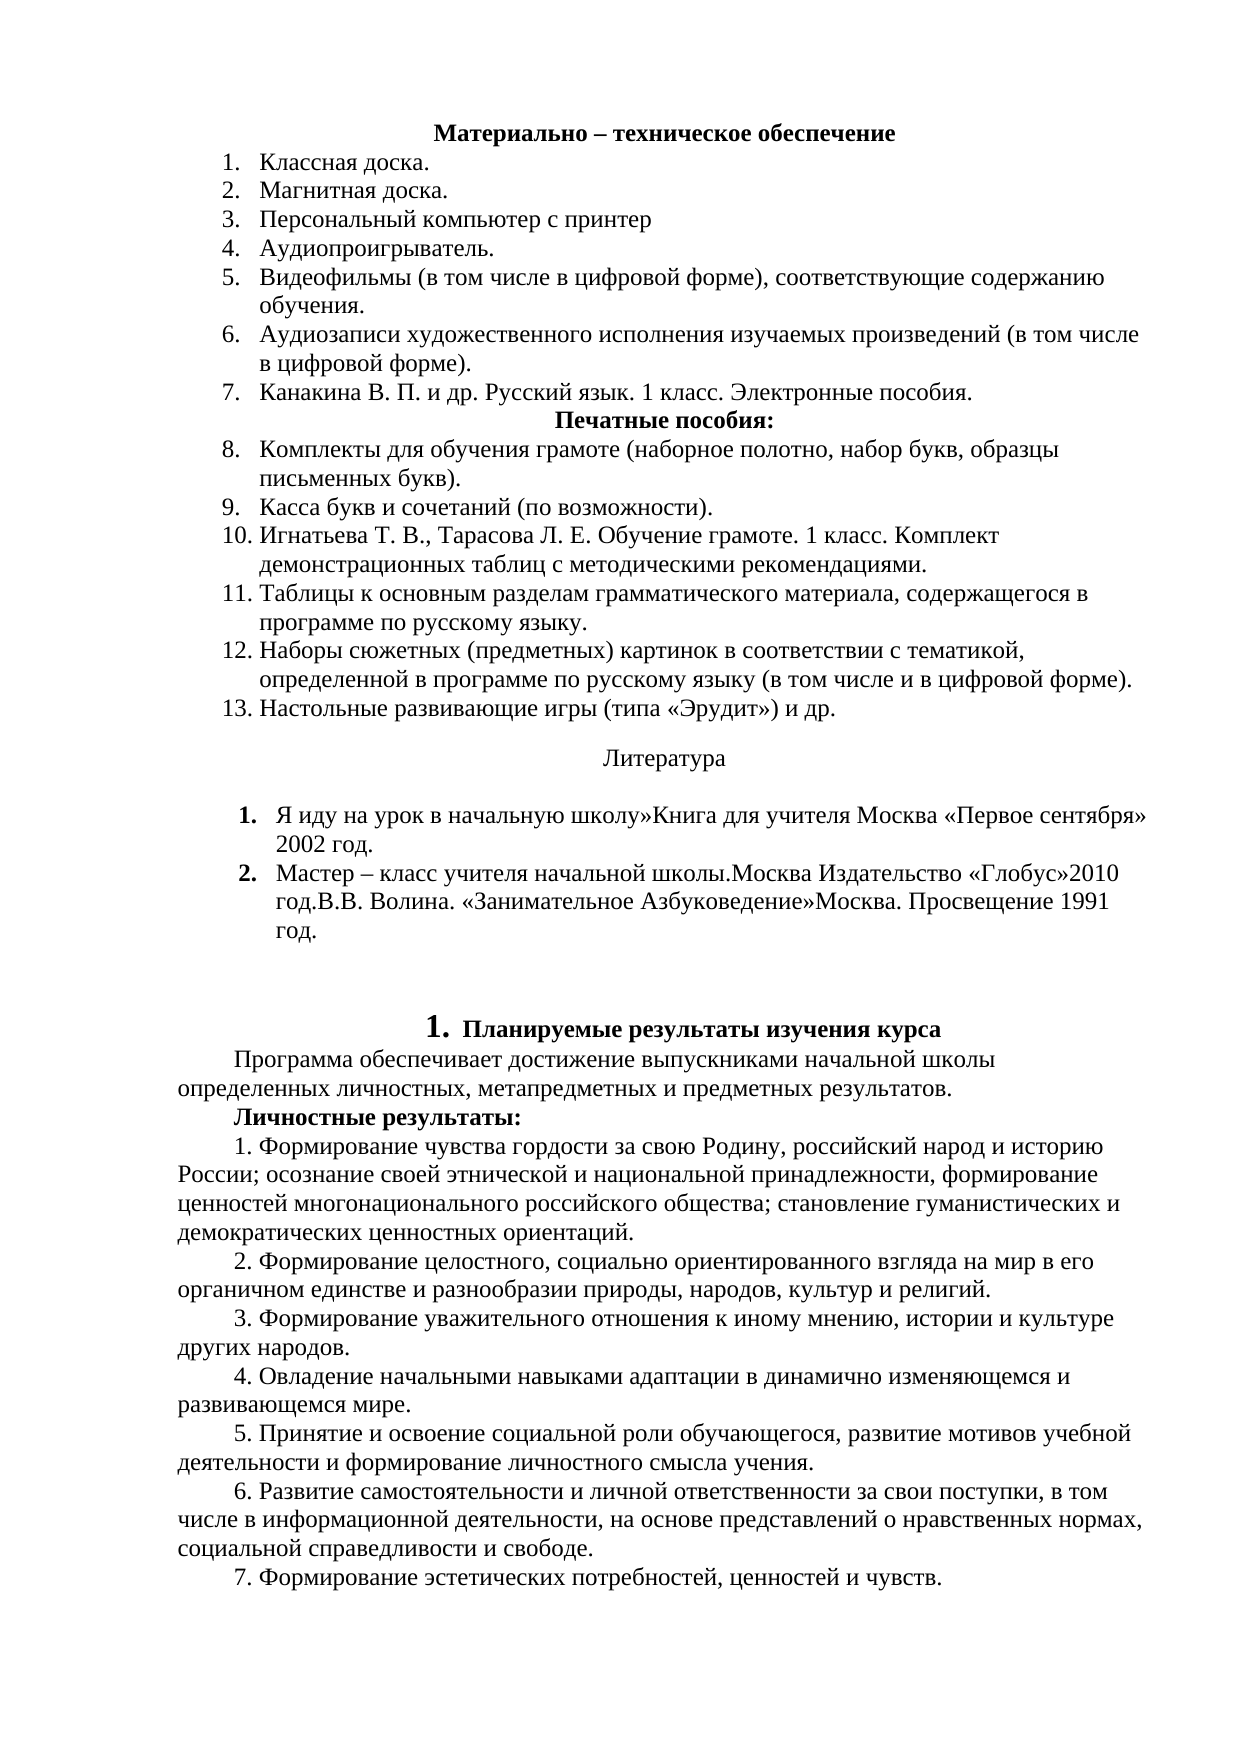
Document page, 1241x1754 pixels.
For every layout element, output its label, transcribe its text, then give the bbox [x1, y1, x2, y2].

text 2. Формирование целостного, социально ориентированного взгляда на мир в его органичном единстве и разнообразии природы, народов, культур и религий. [177, 1246, 1152, 1303]
text 5. Принятие и освоение социальной роли обучающегося, развитие мотивов учебной деятельности и формирование личностного смысла учения. [177, 1418, 1152, 1476]
list Я иду на урок в начальную школу»Книга для учителя Москва «Первое сентября» 2002 год. [238, 800, 1152, 858]
list Мастер – класс учителя начальной школы.Москва Издательство «Глобус»2010 год.В.В. Волина. «Занимательное Азбуковедение»Москва. Просвещение 1991 год. [238, 858, 1152, 944]
list Планируемые результаты изучения курса [215, 1006, 1152, 1044]
list Касса букв и сочетаний (по возможности). [222, 492, 1152, 521]
list Печатные пособия: [177, 406, 1152, 434]
list Игнатьева Т. В., Тарасова Л. Е. Обучение грамоте. 1 класс. Комплект демонстрационных таблиц с методическими рекомендациями. [222, 521, 1152, 578]
text Материально – техническое обеспечение [177, 118, 1152, 147]
list Наборы сюжетных (предметных) картинок в соответствии с тематикой, определенной в программе по русскому языку (в том числе и в цифровой форме). [222, 636, 1152, 693]
text Личностные результаты: [177, 1102, 1152, 1131]
list Канакина В. П. и др. Русский язык. 1 класс. Электронные пособия. [222, 377, 1152, 406]
list Настольные развивающие игры (типа «Эрудит») и др. [222, 693, 1152, 722]
text 6. Развитие самостоятельности и личной ответственности за свои поступки, в том числе в информационной деятельности, на основе представлений о нравственных нормах, социальной справедливости и свободе. [177, 1476, 1152, 1562]
list Персональный компьютер с принтер [222, 204, 1152, 233]
text 3. Формирование уважительного отношения к иному мнению, истории и культуре других народов. [177, 1303, 1152, 1361]
list Аудиопроигрыватель. [222, 233, 1152, 262]
list Магнитная доска. [222, 176, 1152, 204]
text Программа обеспечивает достижение выпускниками начальной школы определенных личностных, метапредметных и предметных результатов. [177, 1044, 1152, 1102]
list Аудиозаписи художественного исполнения изучаемых произведений (в том числе в цифровой форме). [222, 319, 1152, 377]
list Комплекты для обучения грамоте (наборное полотно, набор букв, образцы письменных букв). [222, 434, 1152, 492]
text 7. Формирование эстетических потребностей, ценностей и чувств. [177, 1562, 1152, 1591]
list Видеофильмы (в том числе в цифровой форме), соответствующие содержанию обучения. [222, 262, 1152, 319]
text 4. Овладение начальными навыками адаптации в динамично изменяющемся и развивающемся мире. [177, 1361, 1152, 1418]
text Литература [177, 743, 1152, 771]
list Классная доска. [222, 147, 1152, 176]
text 1. Формирование чувства гордости за свою Родину, российский народ и историю России; осознание своей этнической и национальной принадлежности, формирование ценностей многонационального российского общества; становление гуманистических и демократических ценностных ориентаций. [177, 1131, 1152, 1246]
list Таблицы к основным разделам грамматического материала, содержащегося в программе по русскому языку. [222, 578, 1152, 636]
